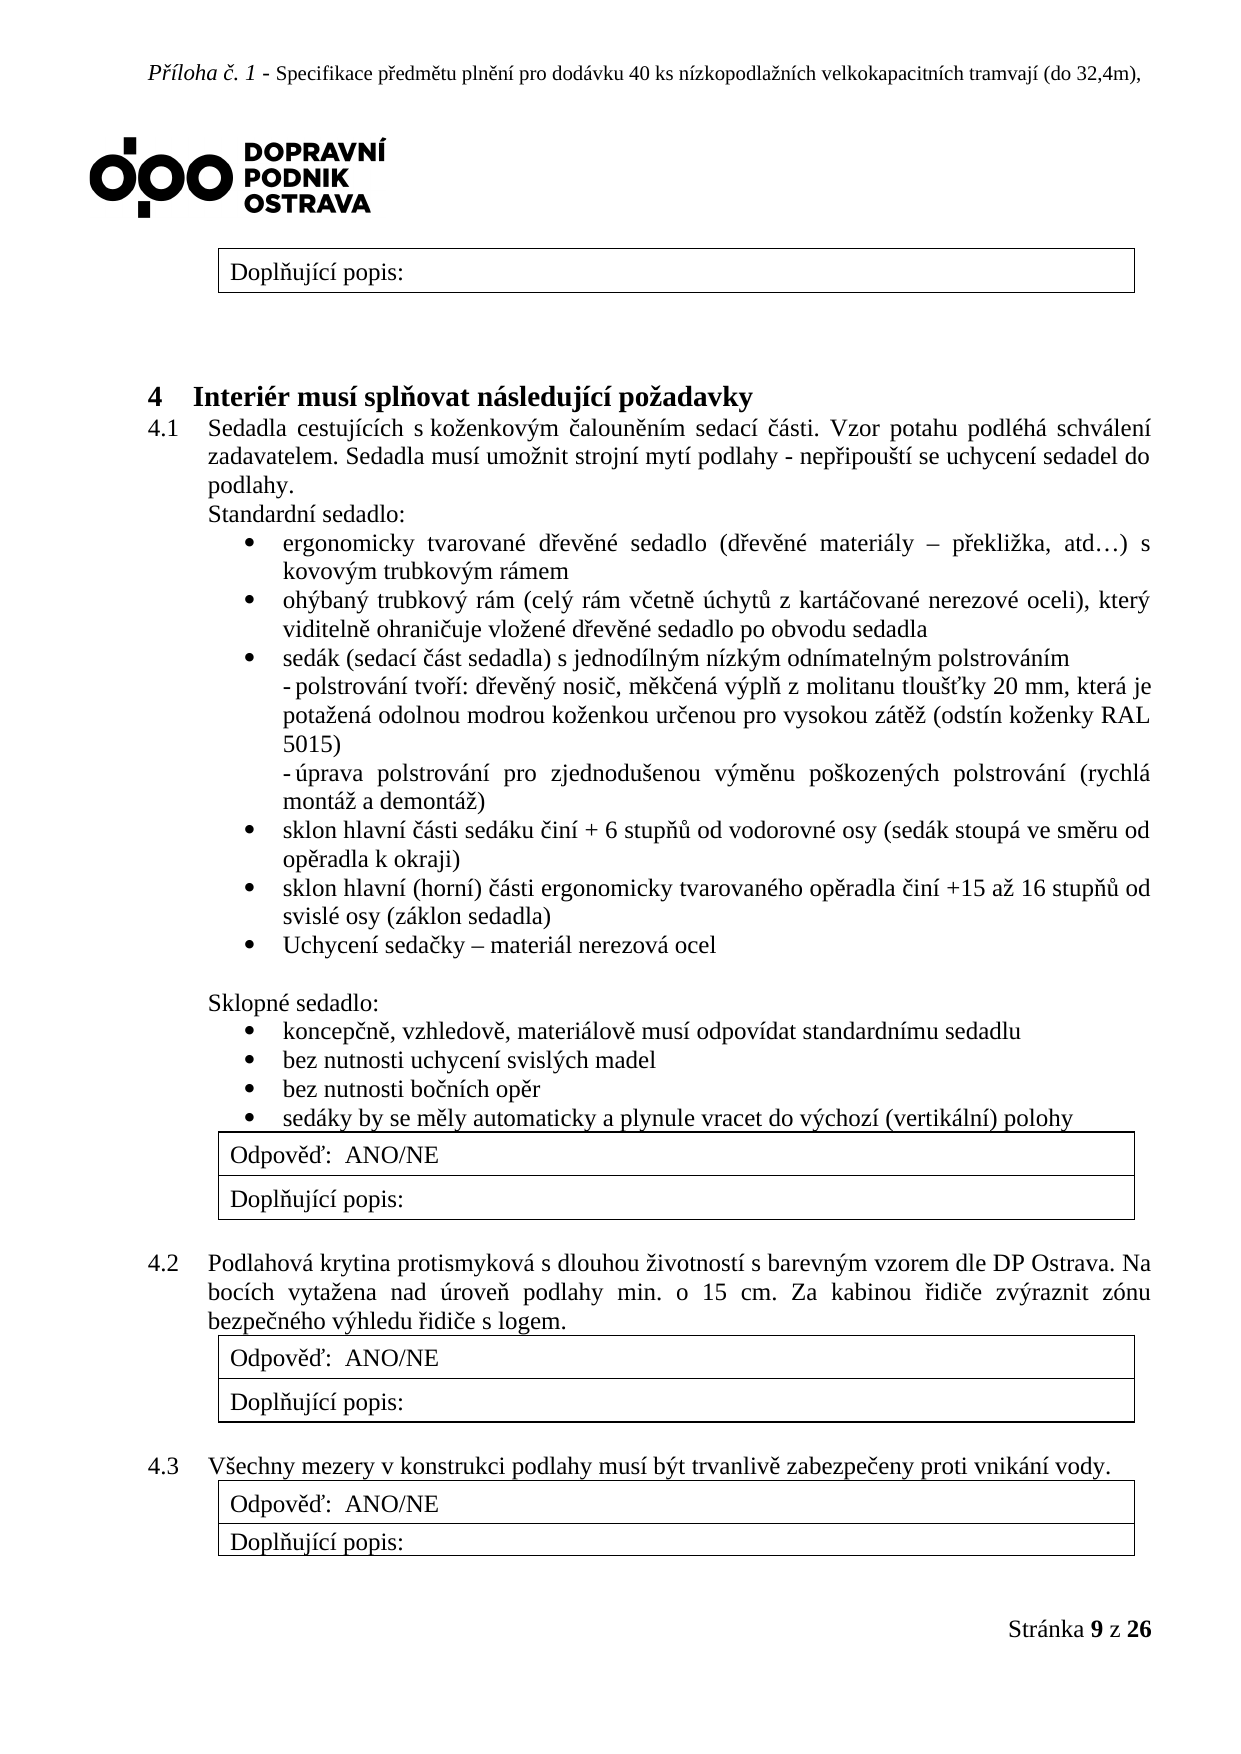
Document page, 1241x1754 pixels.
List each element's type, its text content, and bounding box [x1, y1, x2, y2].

text - polstrování tvoří: dřevěný nosič, měkčená výplň z molitanu tloušťky 20 mm, která je potažená odolnou modrou koženkou určenou pro vysokou zátěž (odstín koženky RAL 5015) [283, 671, 1152, 758]
table_cell Doplňující popis: [219, 1379, 1134, 1421]
table_header Odpověď: ANO/NE [219, 1133, 1134, 1175]
list Všechny mezery v konstrukci podlahy musí být trvanlivě zabezpečeny proti vnikání vody. [148, 1451, 1152, 1480]
list koncepčně, vzhledově, materiálově musí odpovídat standardnímu sedadlu [245, 1016, 1152, 1045]
list sedák (sedací část sedadla) s jednodílným nízkým odnímatelným polstrováním [245, 643, 1152, 671]
list sklon hlavní části sedáku činí + 6 stupňů od vodorovné osy (sedák stoupá ve směru od opěradla k okraji) [245, 815, 1152, 873]
list Podlahová krytina protismyková s dlouhou životností s barevným vzorem dle DP Ostrava. Na bocích vytažena nad úroveň podlahy min. o 15 cm. Za kabinou řidiče zvýraznit zónu bezpečného výhledu řidiče s logem. [148, 1248, 1152, 1334]
list bez nutnosti bočních opěr [245, 1074, 1152, 1103]
list sklon hlavní (horní) části ergonomicky tvarovaného opěradla činí +15 až 16 stupňů od svislé osy (záklon sedadla) [245, 873, 1152, 930]
subtitle Interiér musí splňovat následující požadavky [148, 379, 1152, 413]
list ergonomicky tvarované dřevěné sedadlo (dřevěné materiály – překližka, atd…) s kovovým trubkovým rámem [245, 528, 1152, 585]
table_header Odpověď: ANO/NE [219, 1336, 1134, 1378]
text - úprava polstrování pro zjednodušenou výměnu poškozených polstrování (rychlá montáž a demontáž) [283, 758, 1152, 815]
list ohýbaný trubkový rám (celý rám včetně úchytů z kartáčované nerezové oceli), který viditelně ohraničuje vložené dřevěné sedadlo po obvodu sedadla [245, 585, 1152, 643]
text Sklopné sedadlo: [208, 988, 1152, 1016]
table_header Odpověď: ANO/NE [219, 1481, 1134, 1523]
list bez nutnosti uchycení svislých madel [245, 1045, 1152, 1074]
text Standardní sedadlo: [208, 499, 1152, 528]
table_cell Doplňující popis: [219, 1176, 1134, 1218]
list Sedadla cestujících s koženkovým čalouněním sedací části. Vzor potahu podléhá schválení zadavatelem. Sedadla musí umožnit strojní mytí podlahy - nepřipouští se uchycení sedadel do podlahy. [148, 413, 1152, 499]
picture [89, 137, 387, 218]
table_cell Doplňující popis: [219, 1524, 1134, 1555]
list sedáky by se měly automaticky a plynule vracet do výchozí (vertikální) polohy [245, 1103, 1152, 1131]
table_cell Doplňující popis: [219, 249, 1134, 292]
list Uchycení sedačky – materiál nerezová ocel [245, 930, 1152, 959]
